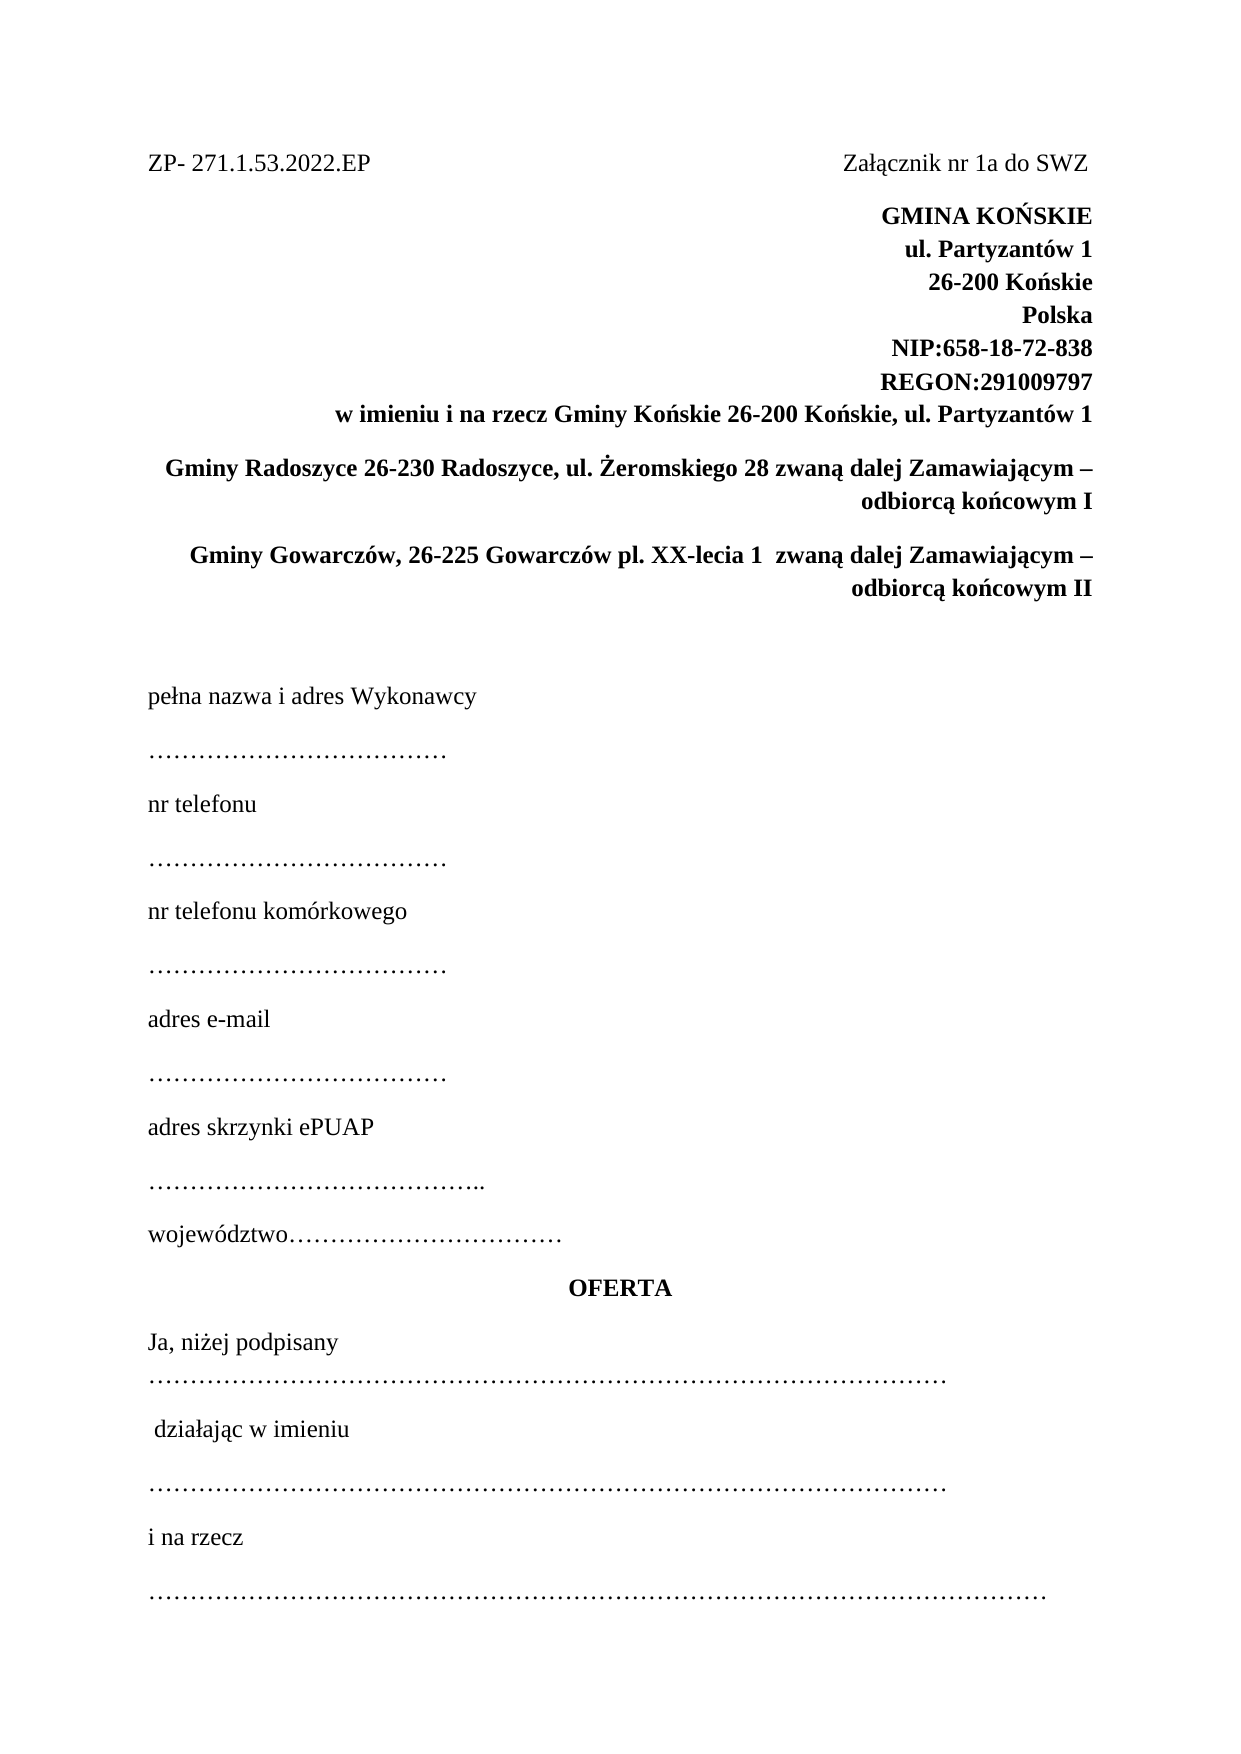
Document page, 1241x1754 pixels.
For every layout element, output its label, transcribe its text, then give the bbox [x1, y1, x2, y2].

text 26-200 Końskie [148, 267, 1093, 296]
text i na rzecz [148, 1522, 1093, 1551]
text …………………………………………………………………………………… [148, 1468, 1093, 1497]
text województwo…………………………… [148, 1219, 1093, 1248]
text ul. Partyzantów 1 [148, 234, 1093, 263]
text Gminy Gowarczów, 26-225 Gowarczów pl. XX-lecia 1 zwaną dalej Zamawiającym – odbiorcą końcowym II [148, 540, 1093, 602]
text ………………………………….. [148, 1166, 1093, 1194]
text ……………………………… [148, 843, 1093, 871]
text Polska [148, 301, 1093, 329]
text w imieniu i na rzecz Gminy Końskie 26-200 Końskie, ul. Partyzantów 1 [148, 399, 1093, 428]
text Gminy Radoszyce 26-230 Radoszyce, ul. Żeromskiego 28 zwaną dalej Zamawiającym – odbiorcą końcowym I [148, 453, 1093, 515]
text OFERTA [148, 1273, 1093, 1302]
text ……………………………………………………………………………………………… [148, 1576, 1093, 1604]
text pełna nazwa i adres Wykonawcy [148, 681, 1093, 710]
text nr telefonu komórkowego [148, 896, 1093, 925]
text GMINA KOŃSKIE [148, 201, 1093, 230]
text NIP:658-18-72-838 [148, 333, 1093, 362]
text adres skrzynki ePUAP [148, 1112, 1093, 1141]
text REGON:291009797 [148, 367, 1093, 395]
text działając w imieniu [148, 1414, 1093, 1443]
text ZP- 271.1.53.2022.EP Załącznik nr 1a do SWZ [148, 148, 1093, 176]
text Ja, niżej podpisany …………………………………………………………………………………… [148, 1327, 1093, 1389]
text ……………………………… [148, 735, 1093, 764]
text ……………………………… [148, 950, 1093, 979]
text adres e-mail [148, 1004, 1093, 1033]
text ……………………………… [148, 1058, 1093, 1087]
text nr telefonu [148, 789, 1093, 817]
